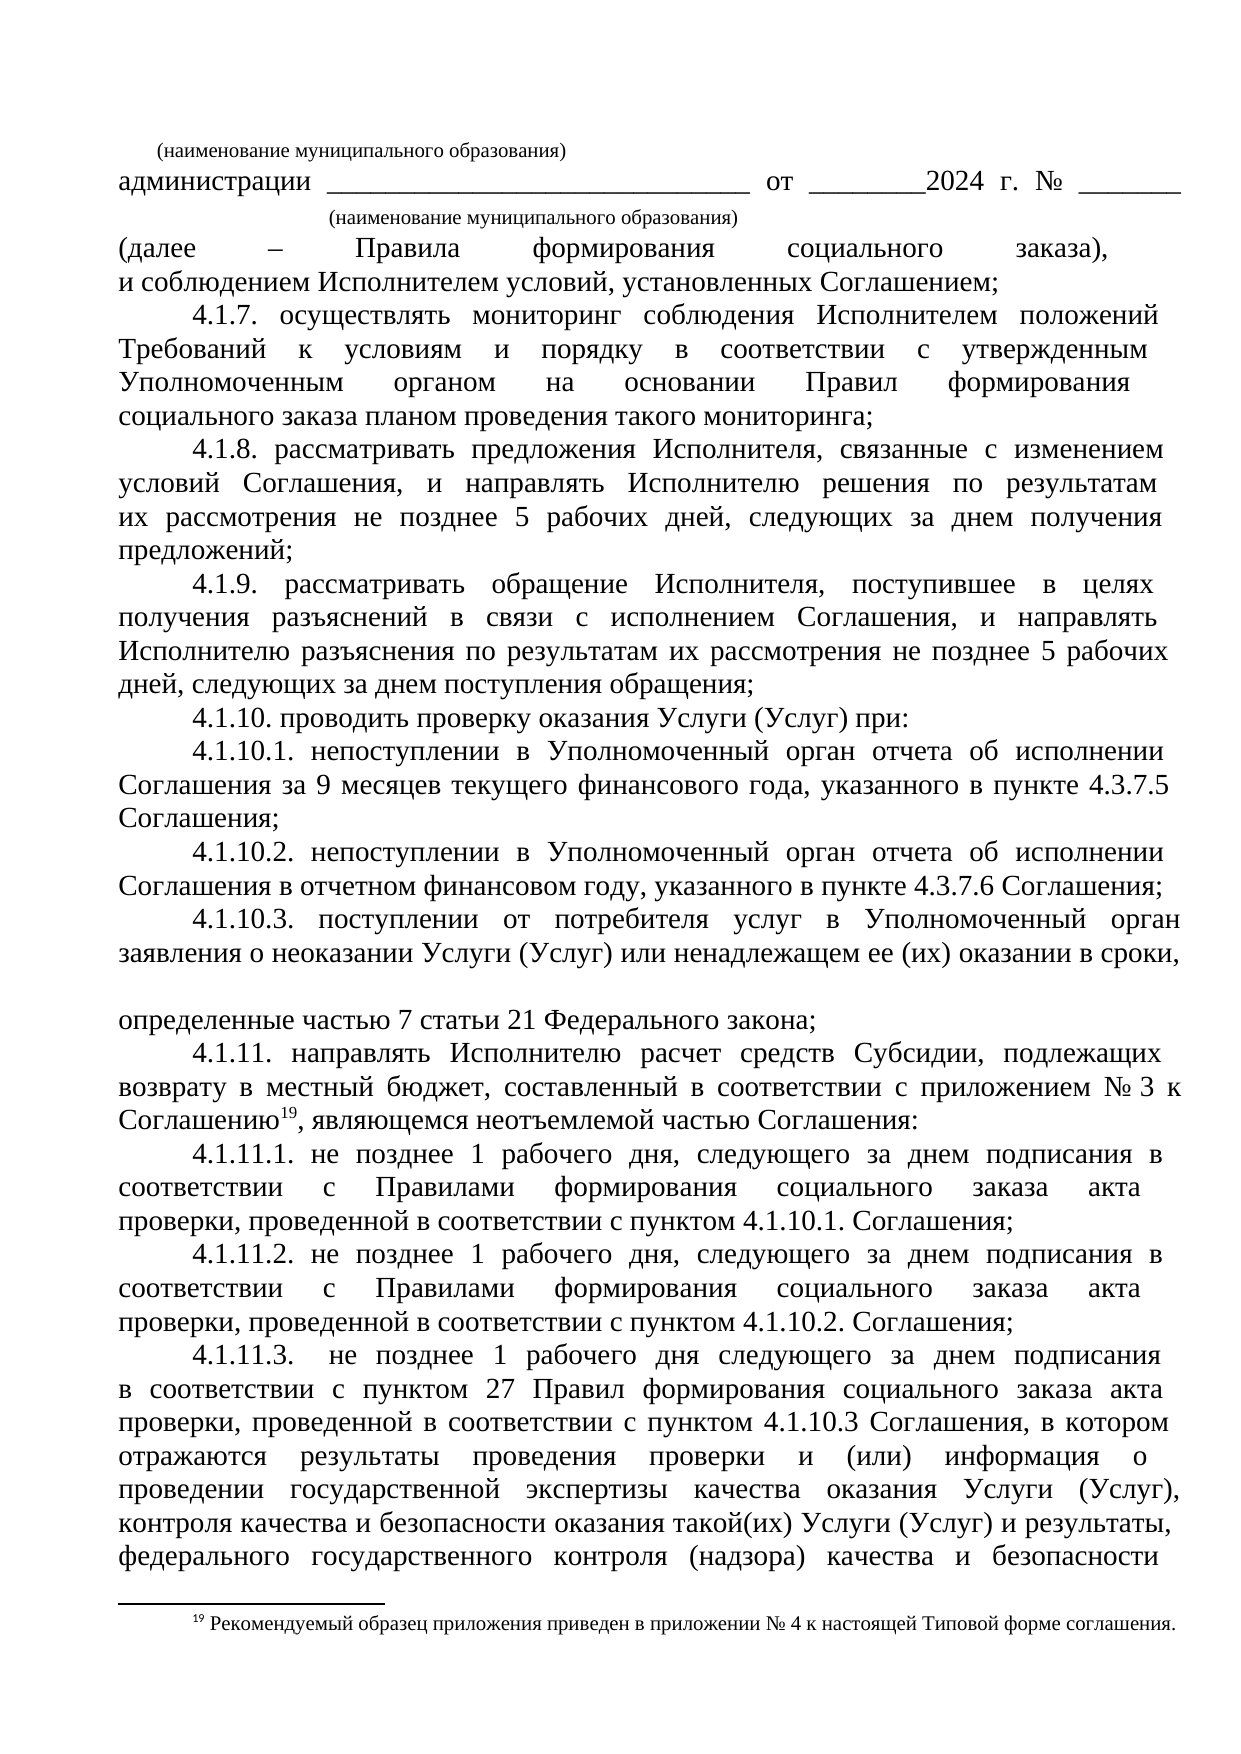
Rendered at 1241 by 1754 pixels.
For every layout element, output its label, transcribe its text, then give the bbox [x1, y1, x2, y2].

text 4.1.10.3. поступлении от потребителя услуг в Уполномоченный орган заявления о неоказании Услуги (Услуг) или ненадлежащем ее (их) оказании в сроки, определенные частью 7 статьи 21 Федерального закона; [118, 901, 1181, 1035]
text 4.1.7. осуществлять мониторинг соблюдения Исполнителем положений Требований к условиям и порядку в соответствии с утвержденным Уполномоченным органом на основании Правил формирования социального заказа планом проведения такого мониторинга; [118, 297, 1181, 432]
text 4.1.10. проводить проверку оказания Услуги (Услуг) при: [118, 700, 1181, 733]
text 4.1.11.2. не позднее 1 рабочего дня, следующего за днем подписания в соответствии с Правилами формирования социального заказа акта проверки, проведенной в соответствии с пунктом 4.1.10.2. Соглашения; [118, 1237, 1181, 1337]
text 4.1.8. рассматривать предложения Исполнителя, связанные с изменением условий Соглашения, и направлять Исполнителю решения по результатам их рассмотрения не позднее 5 рабочих дней, следующих за днем получения предложений; [118, 432, 1181, 566]
text 4.1.11.1. не позднее 1 рабочего дня, следующего за днем подписания в соответствии с Правилами формирования социального заказа акта проверки, проведенной в соответствии с пунктом 4.1.10.1. Соглашения; [118, 1136, 1181, 1237]
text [118, 1337, 1181, 1572]
text 4.1.11. направлять Исполнителю расчет средств Субсидии, подлежащих возврату в местный бюджет, составленный в соответствии с приложением № 3 к Соглашению, являющемся неотъемлемой частью Соглашения: [118, 1035, 1181, 1136]
text 4.1.10.1. непоступлении в Уполномоченный орган отчета об исполнении Соглашения за 9 месяцев текущего финансового года, указанного в пункте 4.3.7.5 Соглашения; [118, 733, 1181, 834]
text 4.1.9. рассматривать обращение Исполнителя, поступившее в целях получения разъяснений в связи с исполнением Соглашения, и направлять Исполнителю разъяснения по результатам их рассмотрения не позднее 5 рабочих дней, следующих за днем поступления обращения; [118, 566, 1181, 700]
text 4.1.10.2. непоступлении в Уполномоченный орган отчета об исполнении Соглашения в отчетном финансовом году, указанного в пункте 4.3.7.6 Соглашения; [118, 834, 1181, 901]
text администрации _____________________________ от ________2024 г. № _______ (наименование муниципального образования) [118, 163, 1181, 230]
text (далее – Правила формирования социального заказа), и соблюдением Исполнителем условий, установленных Соглашением; [118, 230, 1181, 297]
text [118, 130, 1181, 163]
